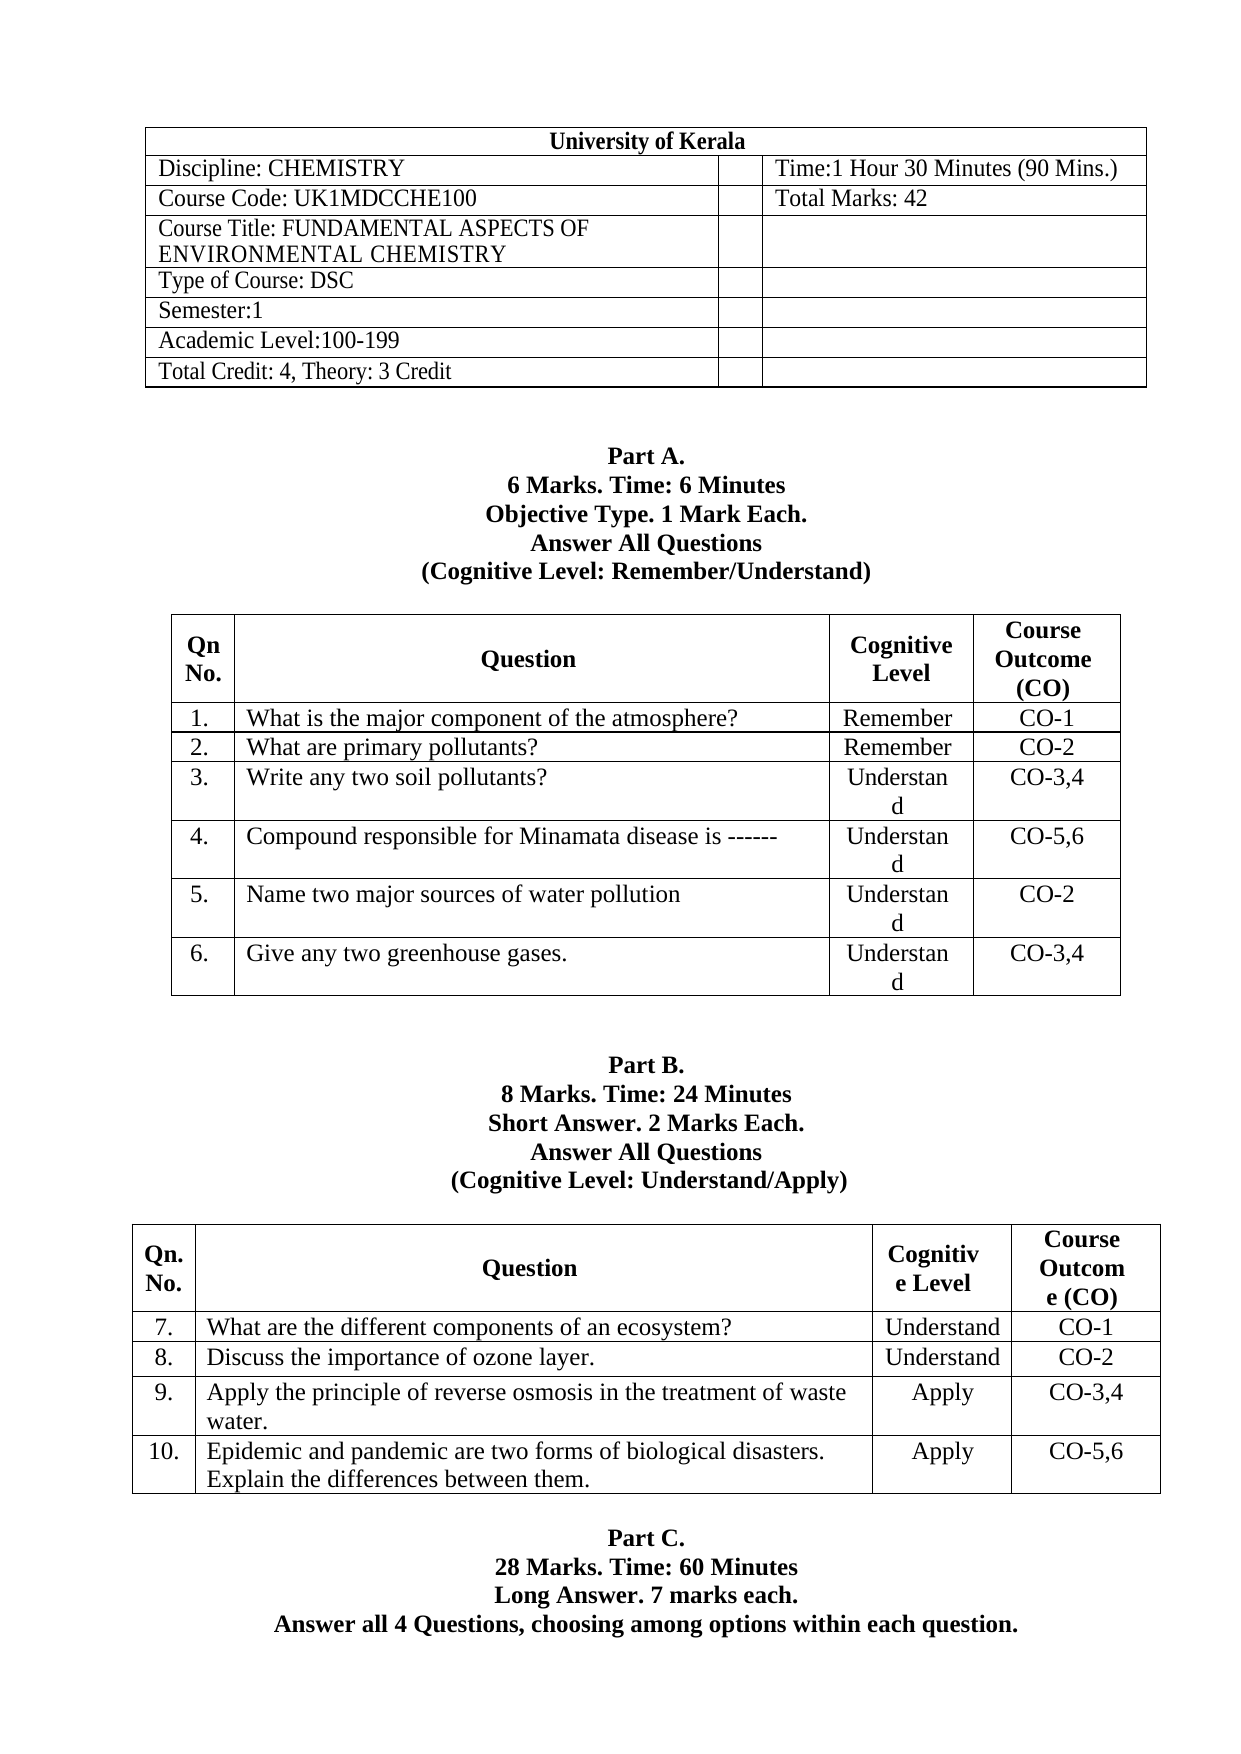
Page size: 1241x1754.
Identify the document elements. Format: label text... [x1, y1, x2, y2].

table_header Course Outcome (CO) [974, 615, 1120, 702]
table_cell CO-2 [974, 879, 1120, 937]
table_cell Discuss the importance of ozone layer. [196, 1342, 872, 1376]
text (Cognitive Level: Remember/Understand) [81, 556, 1211, 585]
table_cell 7. [133, 1312, 195, 1341]
table_cell 1. [172, 703, 234, 731]
text Part C. [81, 1523, 1211, 1552]
text 28 Marks. Time: 60 Minutes [81, 1552, 1211, 1581]
table_header Cognitive Level [830, 615, 973, 702]
table_cell Understand [873, 1342, 1011, 1376]
table_cell 6. [172, 938, 234, 995]
table_header Qn. No. [133, 1225, 195, 1311]
table_header Qn No. [172, 615, 234, 702]
table_cell [719, 156, 762, 185]
table_cell [719, 268, 762, 297]
text Part B. [81, 1051, 1211, 1079]
text 6 Marks. Time: 6 Minutes [81, 470, 1211, 499]
table_cell What are primary pollutants? [235, 733, 829, 761]
table_cell Semester:1 [146, 298, 718, 327]
table_cell Course Code: UK1MDCCHE100 [146, 186, 718, 215]
table_cell Total Credit: 4, Theory: 3 Credit [146, 358, 718, 386]
table_cell [763, 328, 1146, 357]
table_header Question [196, 1225, 872, 1311]
table_cell Discipline: CHEMISTRY [146, 156, 718, 185]
table_cell Write any two soil pollutants? [235, 762, 829, 820]
table_cell CO-5,6 [974, 821, 1120, 878]
table_cell Apply the principle of reverse osmosis in the treatment of waste water. [196, 1377, 872, 1435]
table_cell CO-5,6 [1012, 1436, 1160, 1493]
table_cell [763, 268, 1146, 297]
table_cell CO-3,4 [974, 762, 1120, 820]
table_cell Type of Course: DSC [146, 268, 718, 297]
table_cell Remember [830, 703, 973, 731]
table_cell Give any two greenhouse gases. [235, 938, 829, 995]
table_cell Understand [830, 821, 973, 878]
table_cell 2. [172, 733, 234, 761]
table_cell Apply [873, 1377, 1011, 1435]
table_cell [719, 298, 762, 327]
table_cell 10. [133, 1436, 195, 1493]
table_cell 9. [133, 1377, 195, 1435]
table_cell Remember [830, 733, 973, 761]
table_cell [719, 216, 762, 267]
table_cell [763, 216, 1146, 267]
table_cell Total Marks: 42 [763, 186, 1146, 215]
table_cell Academic Level:100-199 [146, 328, 718, 357]
text Part A. [81, 441, 1211, 470]
table_cell Understand [830, 762, 973, 820]
table_cell [719, 358, 762, 386]
table_cell 8. [133, 1342, 195, 1376]
text (Cognitive Level: Understand/Apply) [81, 1166, 1211, 1194]
text Answer All Questions [81, 528, 1211, 556]
table_cell Understand [830, 879, 973, 937]
text Answer all 4 Questions, choosing among options within each question. [81, 1609, 1211, 1638]
table_cell Epidemic and pandemic are two forms of biological disasters. Explain the differences between them. [196, 1436, 872, 1493]
table_cell What are the different components of an ecosystem? [196, 1312, 872, 1341]
text Objective Type. 1 Mark Each. [81, 499, 1211, 528]
text Long Answer. 7 marks each. [81, 1581, 1211, 1609]
table_cell Understand [873, 1312, 1011, 1341]
table_cell Understand [830, 938, 973, 995]
table_cell CO-1 [1012, 1312, 1160, 1341]
table_cell 5. [172, 879, 234, 937]
table_cell Compound responsible for Minamata disease is ------ [235, 821, 829, 878]
table_cell [763, 298, 1146, 327]
table_cell What is the major component of the atmosphere? [235, 703, 829, 731]
table_cell 4. [172, 821, 234, 878]
text 8 Marks. Time: 24 Minutes [81, 1079, 1211, 1108]
table_cell [719, 328, 762, 357]
table_cell [719, 186, 762, 215]
table_cell CO-2 [1012, 1342, 1160, 1376]
table_cell Time:1 Hour 30 Minutes (90 Mins.) [763, 156, 1146, 185]
table_header University of Kerala [146, 128, 1146, 155]
table_cell CO-3,4 [1012, 1377, 1160, 1435]
text Short Answer. 2 Marks Each. [81, 1108, 1211, 1137]
table_cell [763, 358, 1146, 386]
table_cell CO-3,4 [974, 938, 1120, 995]
table_cell Course Title: FUNDAMENTAL ASPECTS OF ENVIRONMENTAL CHEMISTRY [146, 216, 718, 267]
table_cell Name two major sources of water pollution [235, 879, 829, 937]
table_cell 3. [172, 762, 234, 820]
table_cell CO-2 [974, 733, 1120, 761]
table_header Cognitive Level [873, 1225, 1011, 1311]
table_cell CO-1 [974, 703, 1120, 731]
table_header Question [235, 615, 829, 702]
text Answer All Questions [81, 1137, 1211, 1166]
table_cell Apply [873, 1436, 1011, 1493]
table_header Course Outcome (CO) [1012, 1225, 1160, 1311]
